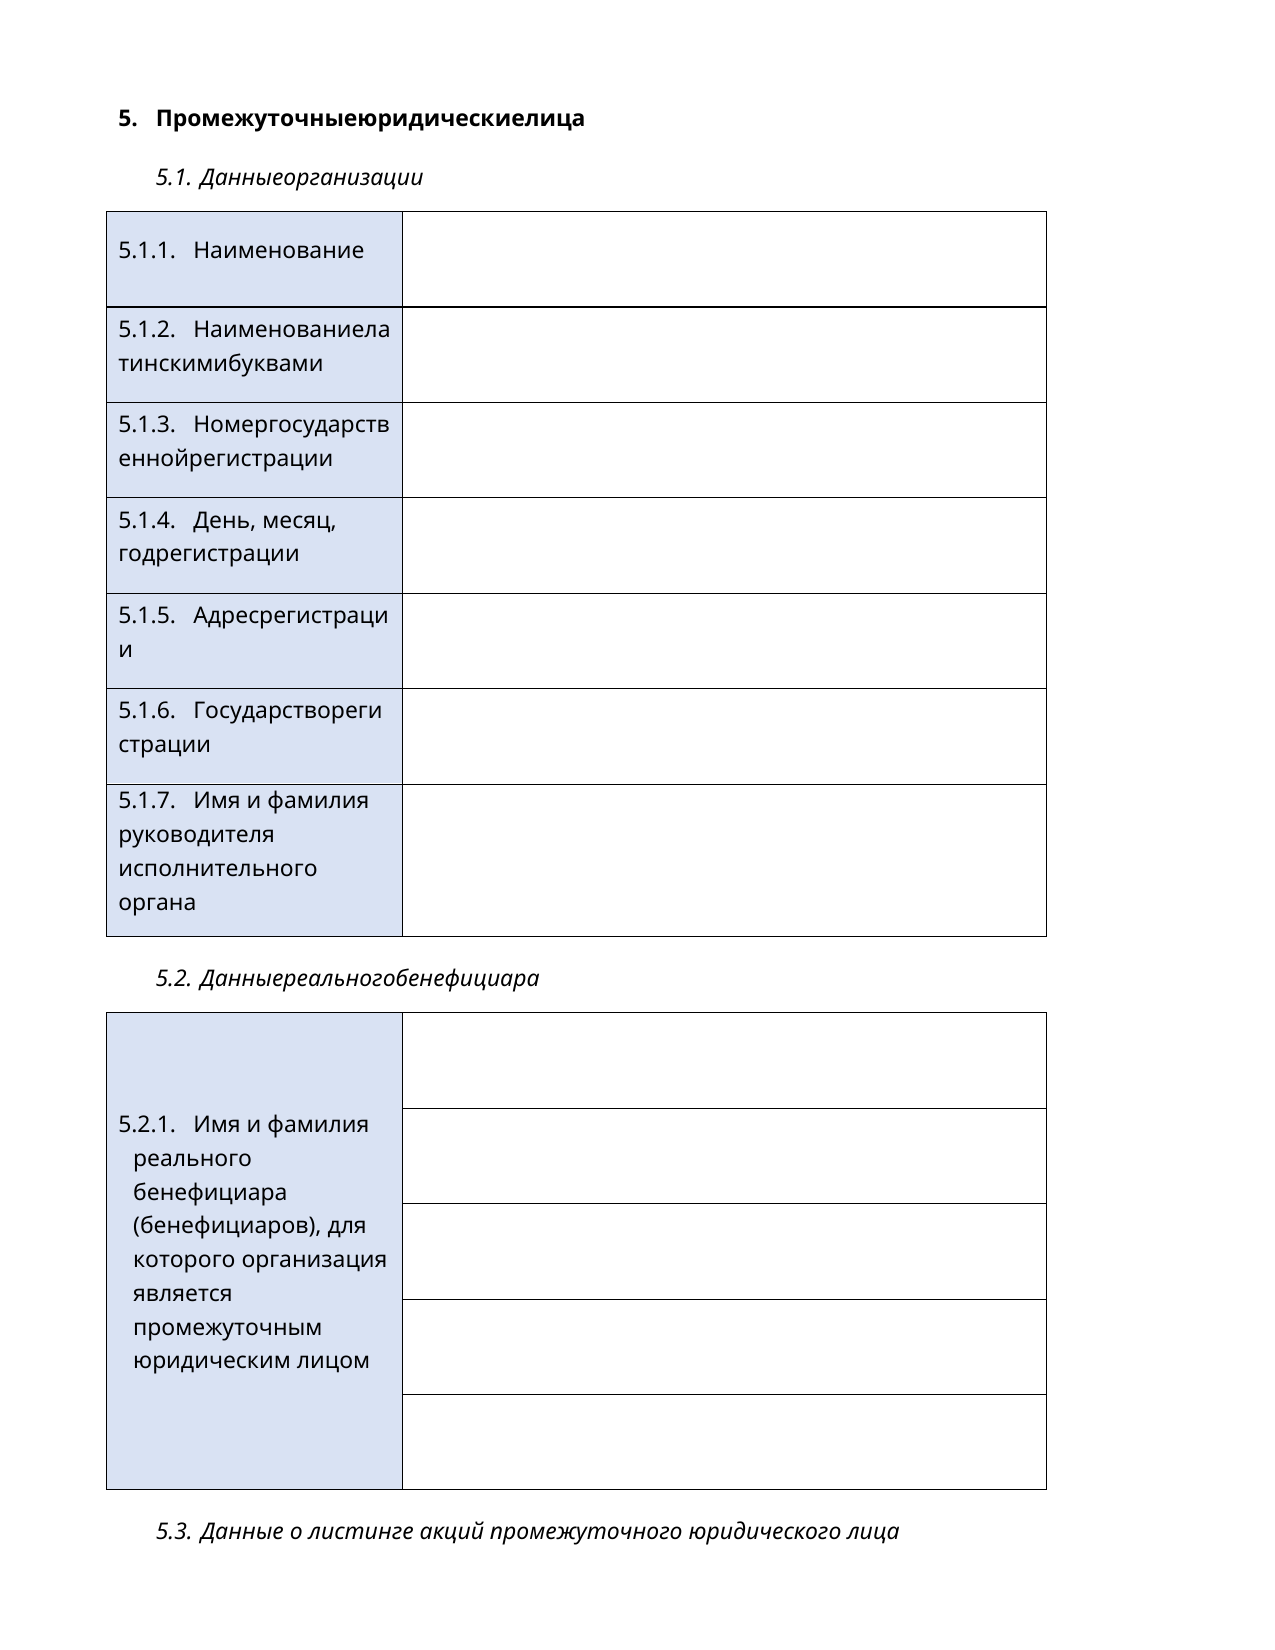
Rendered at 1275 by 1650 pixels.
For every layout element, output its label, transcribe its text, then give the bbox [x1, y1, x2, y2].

list Данныереальногобенефициара [155, 962, 1211, 993]
list Данныеорганизации [155, 161, 1211, 192]
table_cell [403, 1300, 1046, 1394]
table_cell [403, 498, 1046, 593]
list Промежуточныеюридическиелица [118, 102, 1211, 133]
table_cell [403, 594, 1046, 688]
table_cell Наименованиелатинскимибуквами [107, 308, 402, 402]
table_header Наименование [107, 212, 402, 306]
table_cell День, месяц, годрегистрации [107, 498, 402, 593]
table_cell Номергосударственнойрегистрации [107, 403, 402, 497]
table_cell [403, 1395, 1046, 1489]
table_cell Государстворегистрации [107, 689, 402, 783]
table_header [403, 1013, 1046, 1108]
table_cell [403, 689, 1046, 783]
list Данные о листинге акций промежуточного юридического лица [156, 1515, 1211, 1547]
table_cell Адресрегистрации [107, 594, 402, 688]
table_cell [403, 1204, 1046, 1298]
table_cell [403, 308, 1046, 402]
table_cell [403, 1109, 1046, 1203]
table_cell [403, 403, 1046, 497]
table_header Имя и фамилия реального бенефициара (бенефициаров), для которого организация является промежуточным юридическим лицом [107, 1013, 402, 1489]
table_cell [403, 785, 1046, 936]
table_cell Имя и фамилия руководителя исполнительного органа [107, 785, 402, 936]
table_header [403, 212, 1046, 306]
